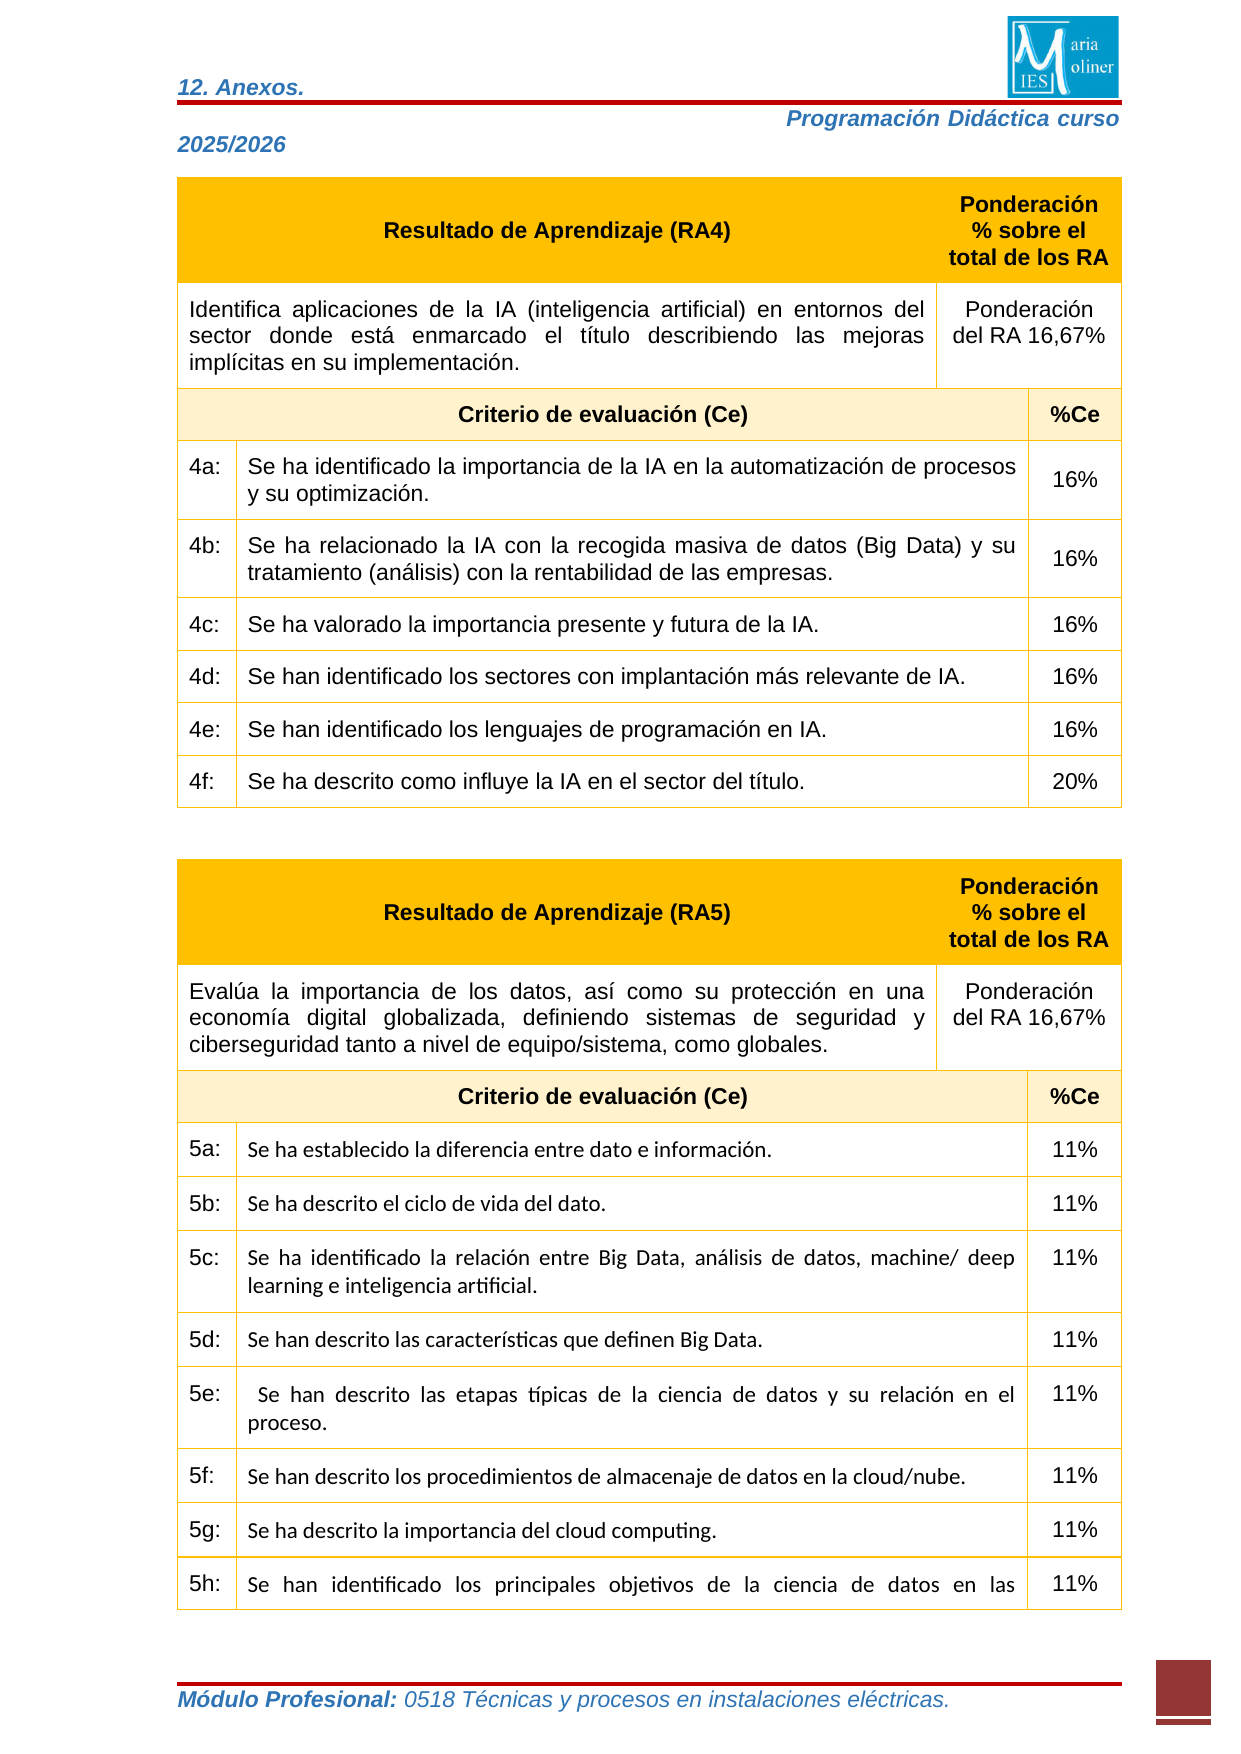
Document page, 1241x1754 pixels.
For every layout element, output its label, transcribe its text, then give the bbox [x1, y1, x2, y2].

picture [1072, 42, 1078, 49]
table_cell Criterio de evaluación (Ce) [178, 389, 1028, 440]
table_cell 16% [1029, 651, 1121, 702]
picture [1087, 43, 1097, 50]
table_cell 11% [1028, 1313, 1121, 1366]
table_cell 5d: [178, 1313, 236, 1366]
table_cell Se han descrito los procedimientos de almacenaje de datos en la cloud/nube. [237, 1449, 1027, 1502]
table_cell Se ha descrito como influye la IA en el sector del título. [237, 756, 1028, 807]
table_cell 5b: [178, 1177, 236, 1230]
picture [1092, 65, 1098, 72]
table_cell Se ha descrito la importancia del cloud computing. [237, 1503, 1027, 1556]
table_cell 16% [1029, 598, 1121, 650]
table_cell 11% [1028, 1503, 1121, 1556]
table_cell 5h: [178, 1558, 236, 1609]
table_cell Ponderación del RA 16,67% [937, 965, 1121, 1069]
picture [1013, 22, 1070, 95]
table_cell 5a: [178, 1123, 236, 1176]
table_cell Criterio de evaluación (Ce) [178, 1071, 1027, 1122]
table_cell 4e: [178, 703, 236, 754]
table_cell 11% [1028, 1367, 1121, 1448]
table_cell 11% [1028, 1231, 1121, 1312]
table_cell 16% [1029, 520, 1121, 597]
table_cell Evalúa la importancia de los datos, así como su protección en una economía digital globalizada, definiendo sistemas de seguridad y ciberseguridad tanto a nivel de equipo/sistema, como globales. [178, 965, 936, 1069]
table_cell Se han identificado los principales objetivos de la ciencia de datos en las diferentes empresas. [237, 1558, 1027, 1609]
table_cell %Ce [1028, 1071, 1121, 1122]
table_cell 5f: [178, 1449, 236, 1502]
table_cell 11% [1028, 1177, 1121, 1230]
table_header Ponderación % sobre el total de los RA [937, 860, 1121, 964]
table_cell 4b: [178, 520, 236, 597]
table_cell Se ha identificado la relación entre Big Data, análisis de datos, machine/ deep learning e inteligencia artificial. [237, 1231, 1027, 1312]
table_cell Identifica aplicaciones de la IA (inteligencia artificial) en entornos del sector donde está enmarcado el título describiendo las mejoras implícitas en su implementación. [178, 283, 936, 387]
table_cell Se ha descrito el ciclo de vida del dato. [237, 1177, 1027, 1230]
table_cell 5g: [178, 1503, 236, 1556]
table_cell 4a: [178, 441, 236, 518]
table_cell 4c: [178, 598, 236, 650]
table_cell 4d: [178, 651, 236, 702]
table_cell Se han descrito las etapas típicas de la ciencia de datos y su relación en el proceso. [237, 1367, 1027, 1448]
table_cell 11% [1028, 1558, 1121, 1609]
table_cell Se ha establecido la diferencia entre dato e información. [237, 1123, 1027, 1176]
table_cell Se han descrito las características que definen Big Data. [237, 1313, 1027, 1366]
table_cell 16% [1029, 703, 1121, 754]
table_header Resultado de Aprendizaje (RA4) [178, 178, 936, 282]
table_cell 4f: [178, 756, 236, 807]
table_cell Se ha relacionado la IA con la recogida masiva de datos (Big Data) y su tratamiento (análisis) con la rentabilidad de las empresas. [237, 520, 1028, 597]
table_cell %Ce [1029, 389, 1121, 440]
table_cell 16% [1029, 441, 1121, 518]
table_cell 20% [1029, 756, 1121, 807]
table_cell Se han identificado los sectores con implantación más relevante de IA. [237, 651, 1028, 702]
table_header Resultado de Aprendizaje (RA5) [178, 860, 936, 964]
table_cell 5e: [178, 1367, 236, 1448]
table_cell Se ha identificado la importancia de la IA en la automatización de procesos y su optimización. [237, 441, 1028, 518]
table_cell 5c: [178, 1231, 236, 1312]
table_cell Ponderación del RA 16,67% [937, 283, 1121, 387]
table_cell Se ha valorado la importancia presente y futura de la IA. [237, 598, 1028, 650]
table_cell Se han identificado los lenguajes de programación en IA. [237, 703, 1028, 754]
table_cell 11% [1028, 1449, 1121, 1502]
table_header Ponderación % sobre el total de los RA [937, 178, 1121, 282]
table_cell 11% [1028, 1123, 1121, 1176]
